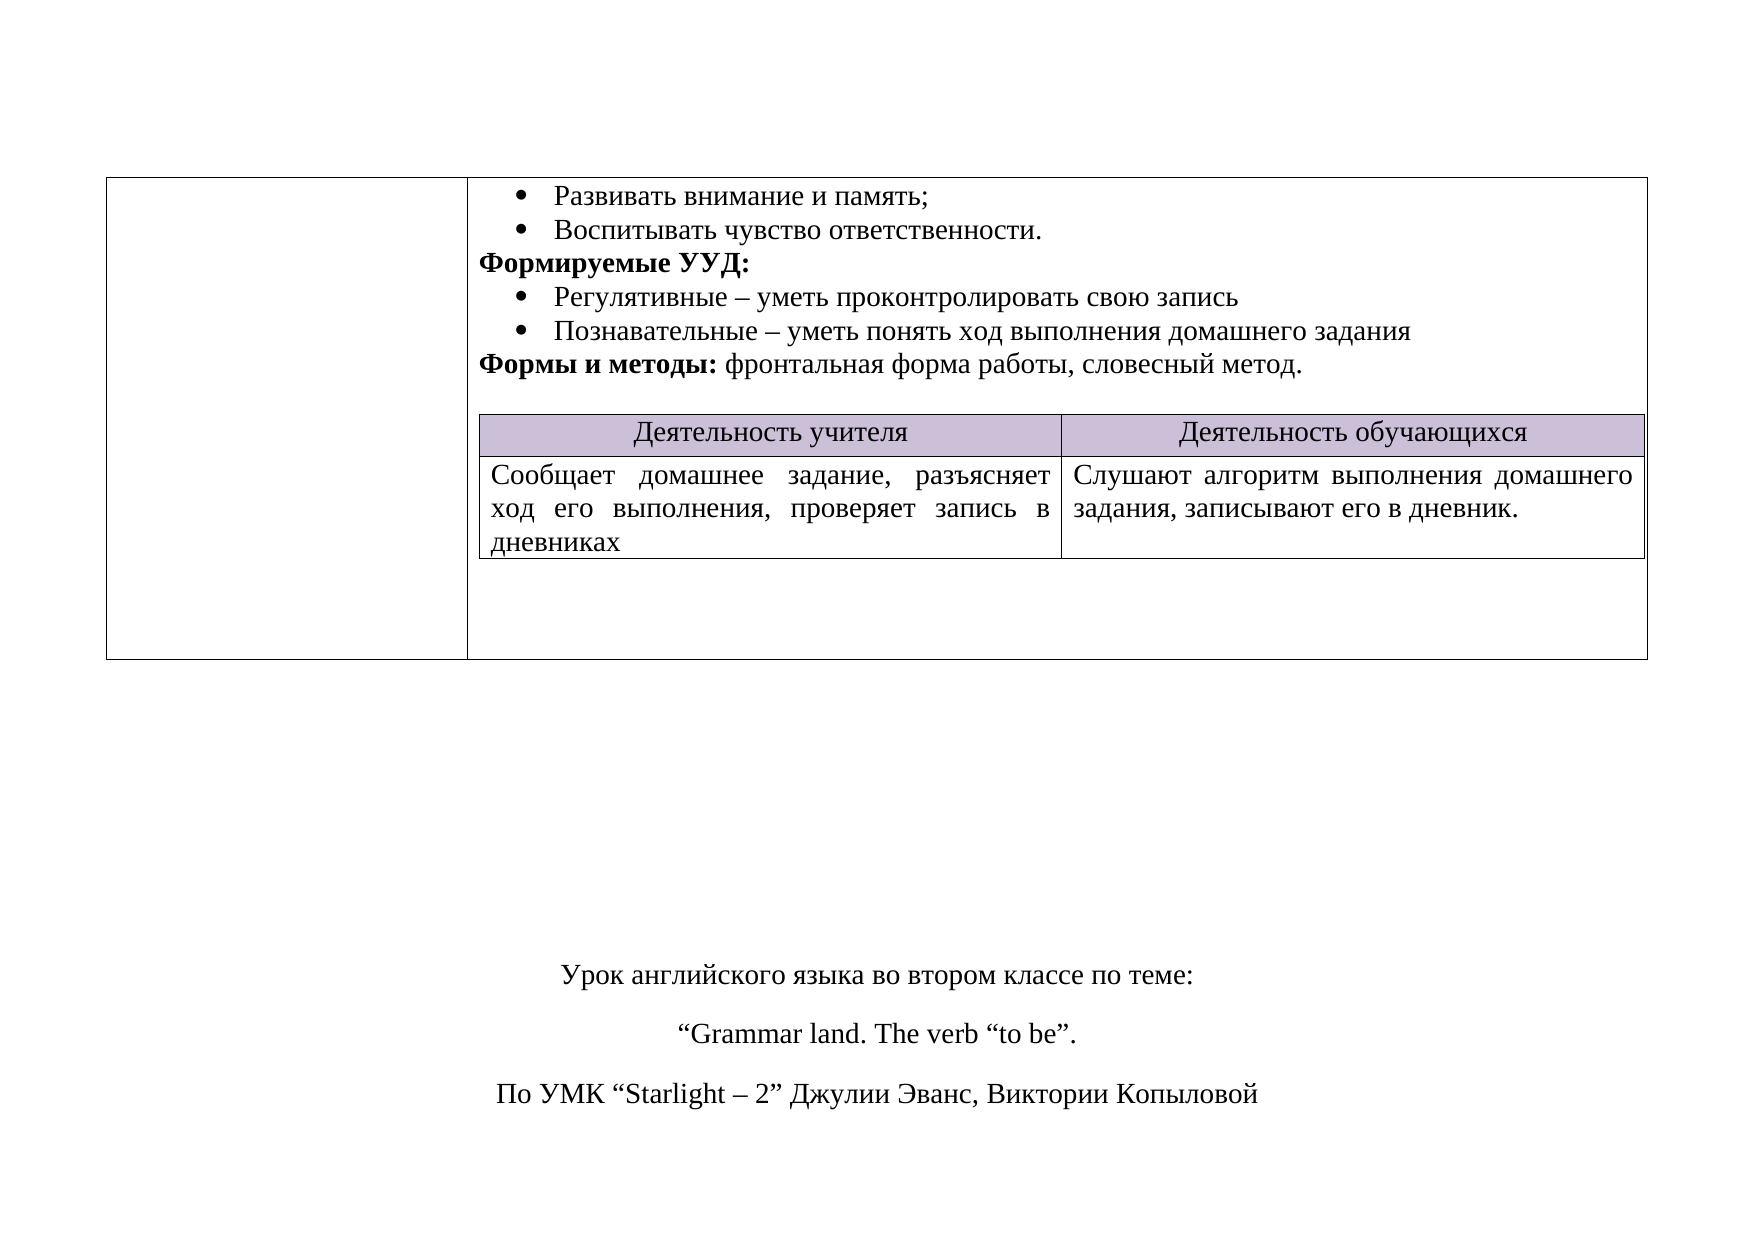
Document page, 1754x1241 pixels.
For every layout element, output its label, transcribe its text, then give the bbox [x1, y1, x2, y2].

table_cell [107, 178, 467, 659]
text “Grammar land. The verb “to be”. [118, 1016, 1636, 1050]
text Урок английского языка во втором классе по теме: [118, 957, 1636, 991]
text По УМК “Starlight – 2” Джулии Эванс, Виктории Копыловой [118, 1076, 1636, 1109]
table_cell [468, 178, 1647, 659]
